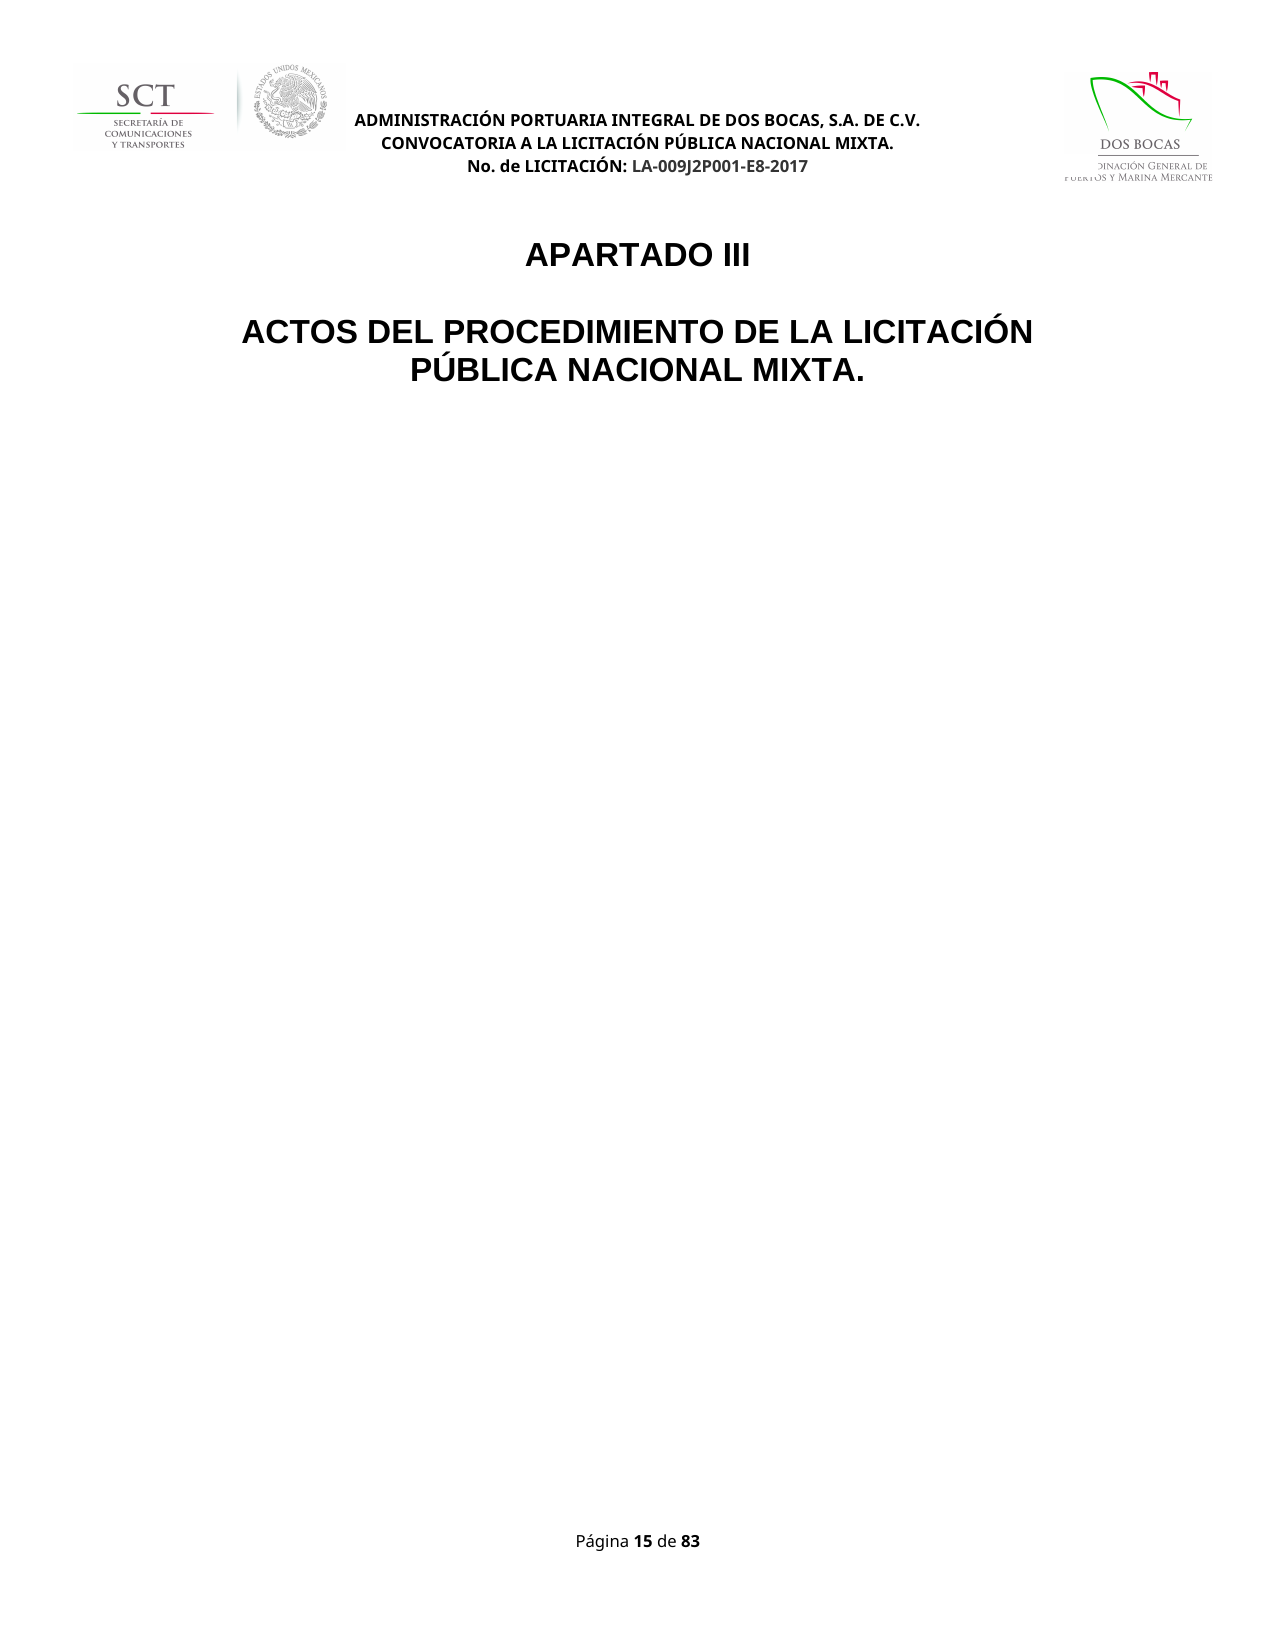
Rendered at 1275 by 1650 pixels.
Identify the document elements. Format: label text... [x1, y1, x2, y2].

picture [73, 63, 347, 151]
picture [1064, 72, 1213, 183]
text ACTOS DEL PROCEDIMIENTO DE LA LICITACIÓN PÚBLICA NACIONAL MIXTA. [177, 312, 1098, 388]
text APARTADO III [177, 235, 1098, 273]
